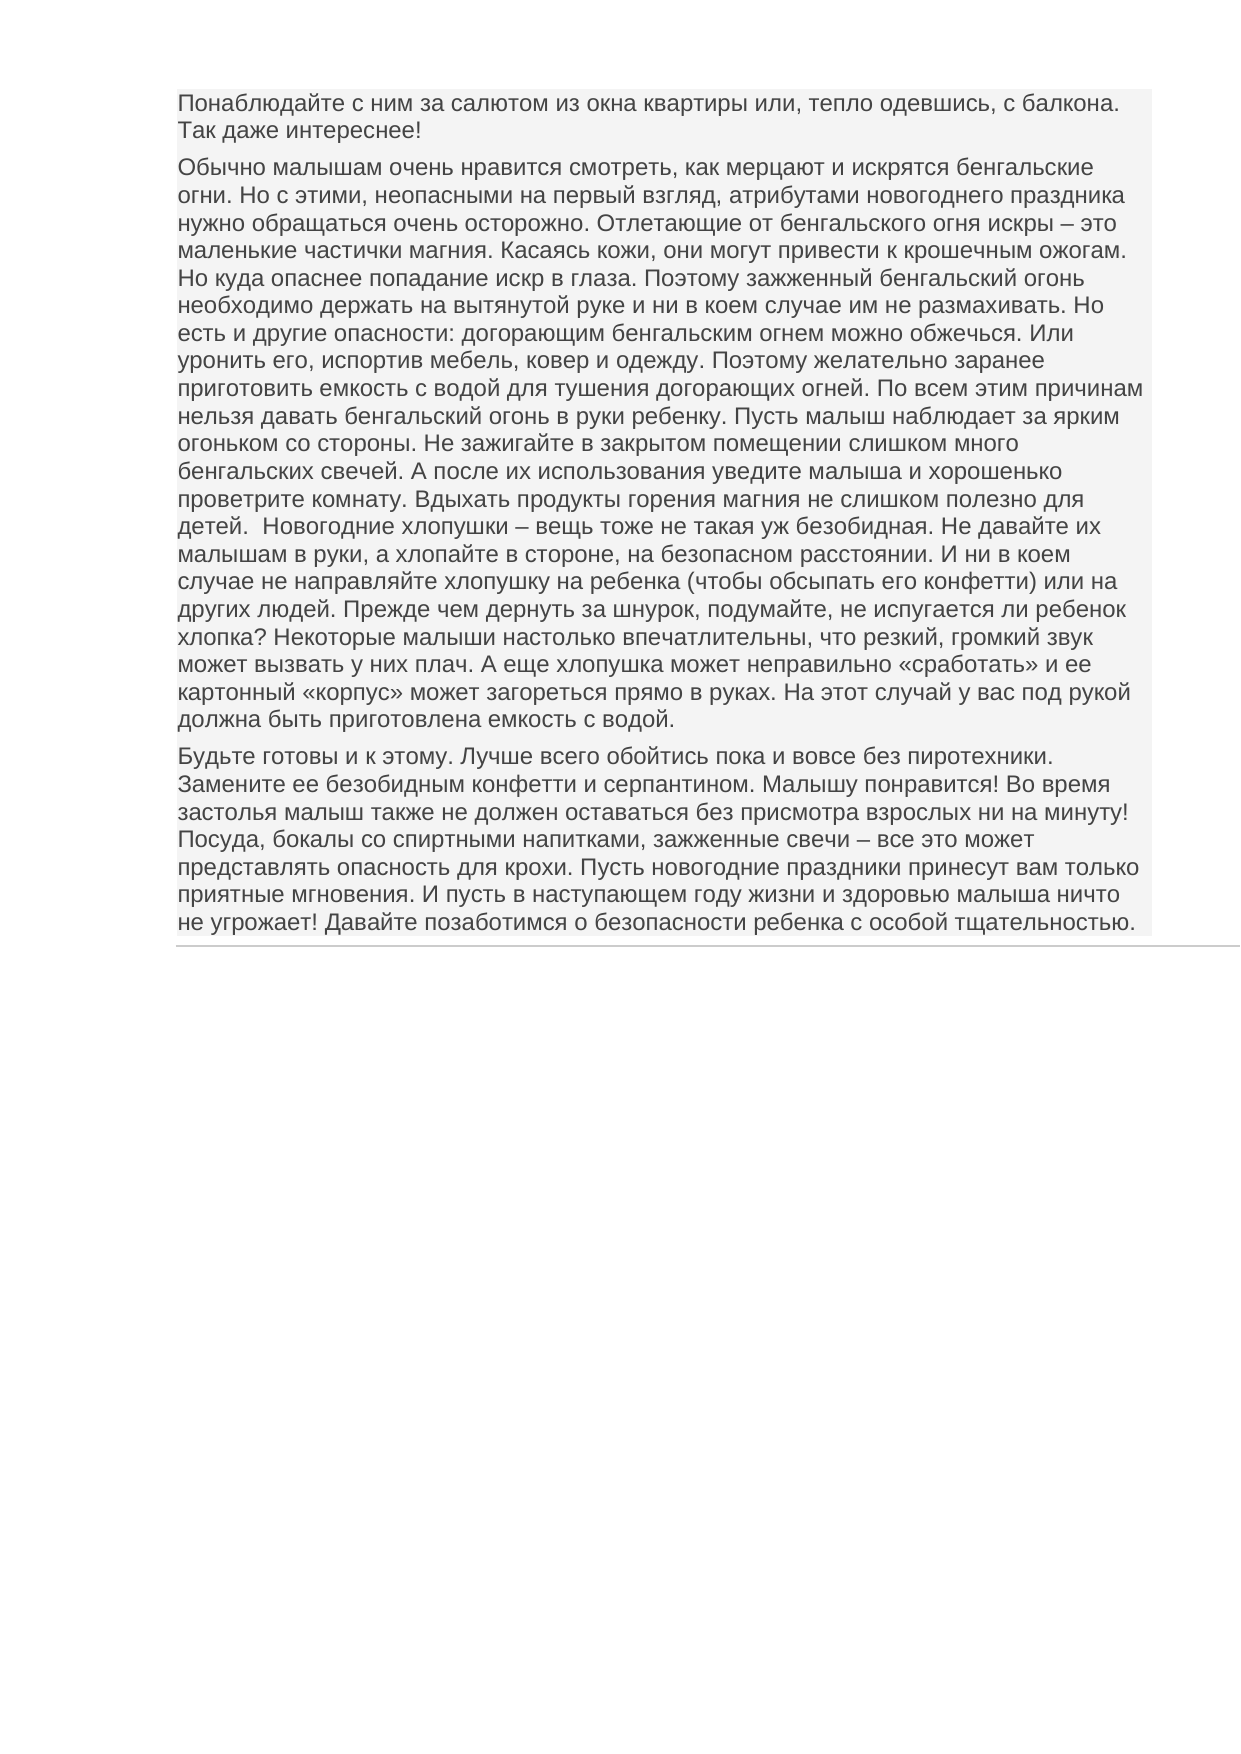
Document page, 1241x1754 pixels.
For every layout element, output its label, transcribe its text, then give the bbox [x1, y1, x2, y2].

text Обычно малышам очень нравится смотреть, как мерцают и искрятся бенгальские огни. Но с этими, неопасными на первый взгляд, атрибутами новогоднего праздника нужно обращаться очень осторожно. Отлетающие от бенгальского огня искры – это маленькие частички магния. Касаясь кожи, они могут привести к крошечным ожогам. Но куда опаснее попадание искр в глаза. Поэтому зажженный бенгальский огонь необходимо держать на вытянутой руке и ни в коем случае им не размахивать. Но есть и другие опасности: догорающим бенгальским огнем можно обжечься. Или уронить его, испортив мебель, ковер и одежду. Поэтому желательно заранее приготовить емкость с водой для тушения догорающих огней. По всем этим причинам нельзя давать бенгальский огонь в руки ребенку. Пусть малыш наблюдает за ярким огоньком со стороны. Не зажигайте в закрытом помещении слишком много бенгальских свечей. А после их использования уведите малыша и хорошенько проветрите комнату. Вдыхать продукты горения магния не слишком полезно для детей. Новогодние хлопушки – вещь тоже не такая уж безобидная. Не давайте их малышам в руки, а хлопайте в стороне, на безопасном расстоянии. И ни в коем случае не направляйте хлопушку на ребенка (чтобы обсыпать его конфетти) или на других людей. Прежде чем дернуть за шнурок, подумайте, не испугается ли ребенок хлопка? Некоторые малыши настолько впечатлительны, что резкий, громкий звук может вызвать у них плач. А еще хлопушка может неправильно «сработать» и ее картонный «корпус» может загореться прямо в руках. На этот случай у вас под рукой должна быть приготовлена емкость с водой. [177, 153, 1152, 733]
text Будьте готовы и к этому. Лучше всего обойтись пока и вовсе без пиротехники. Замените ее безобидным конфетти и серпантином. Малышу понравится! Во время застолья малыш также не должен оставаться без присмотра взрослых ни на минуту! Посуда, бокалы со спиртными напитками, зажженные свечи – все это может представлять опасность для крохи. Пусть новогодние праздники принесут вам только приятные мгновения. И пусть в наступающем году жизни и здоровью малыша ничто не угрожает! Давайте позаботимся о безопасности ребенка с особой тщательностью. [177, 742, 1152, 936]
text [177, 89, 1152, 144]
